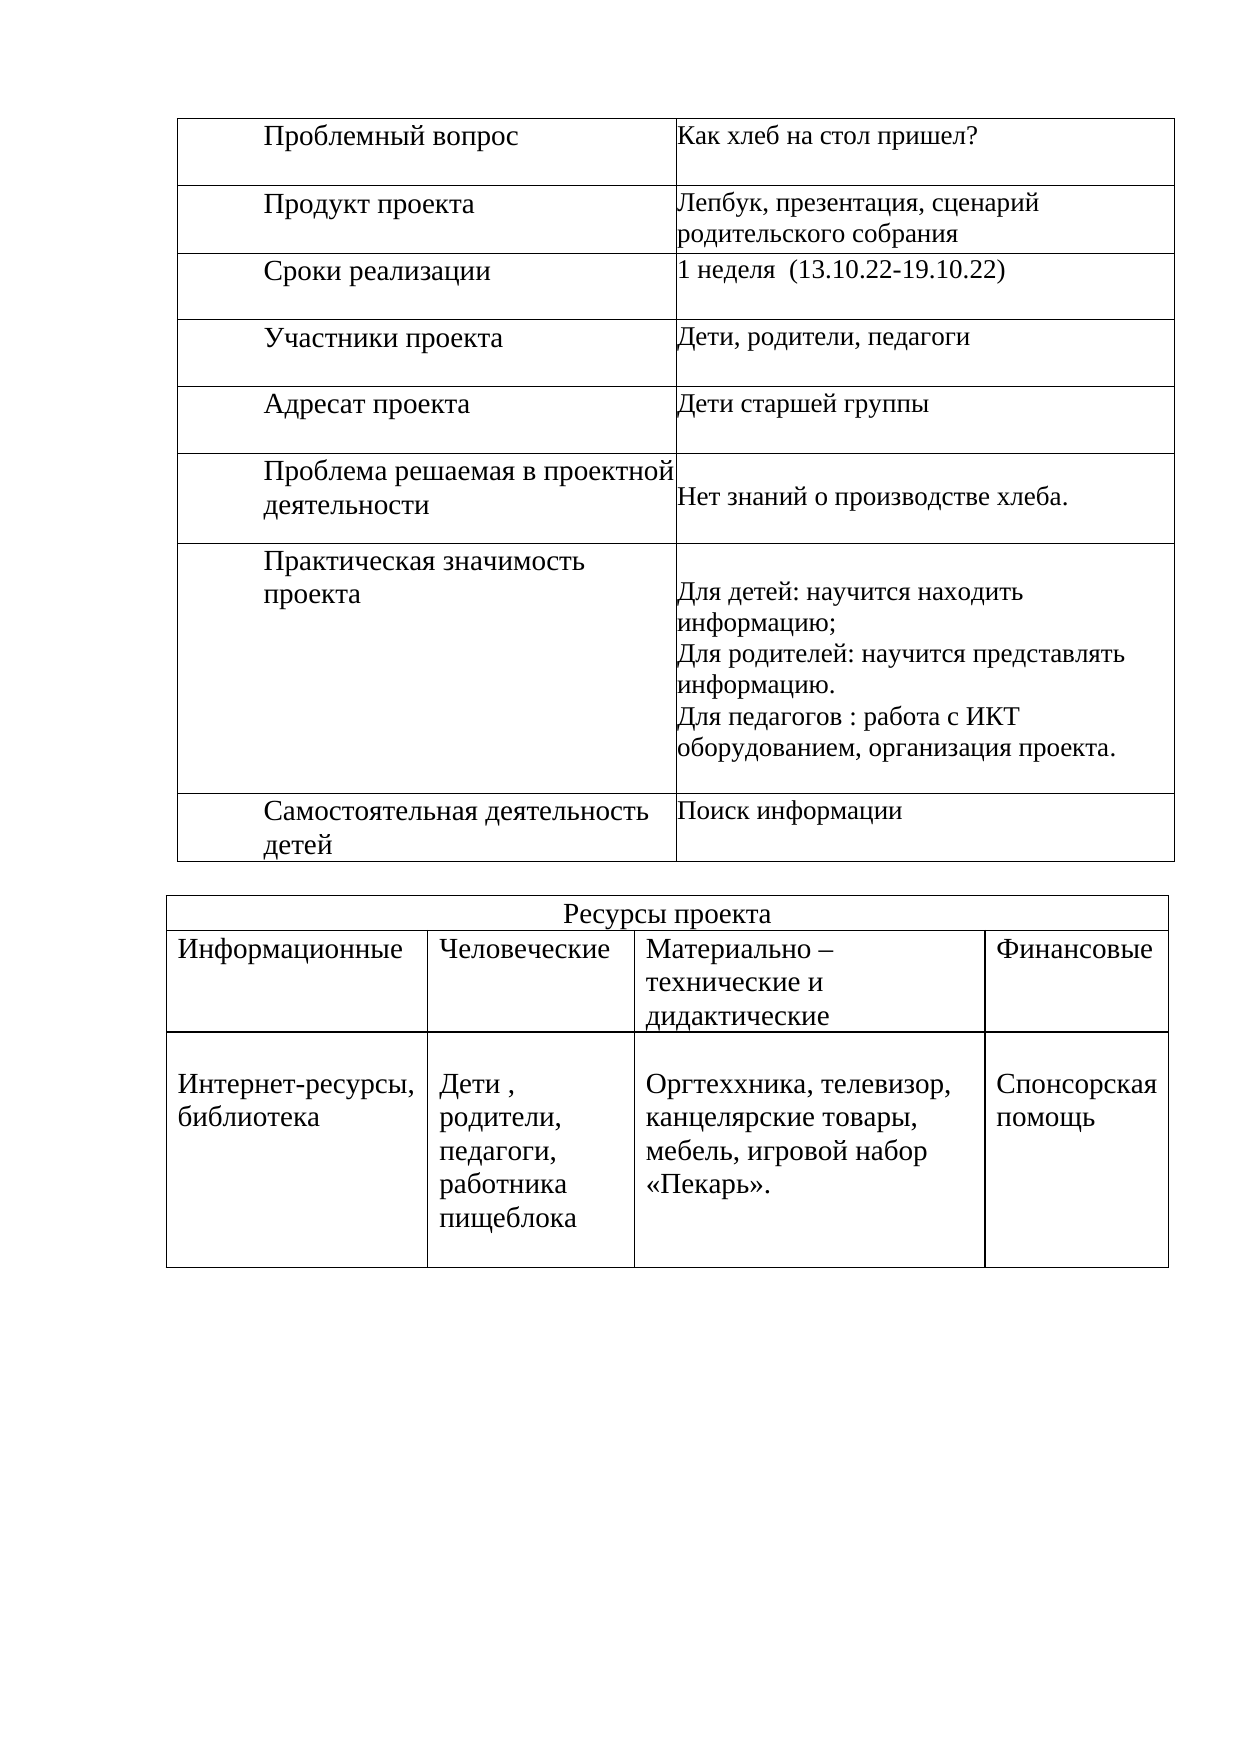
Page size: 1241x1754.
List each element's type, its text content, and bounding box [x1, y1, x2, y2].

table_cell Дети старшей группы [677, 387, 1174, 453]
table_cell Как хлеб на стол пришел? [677, 119, 1174, 185]
table_header Ресурсы проекта [167, 896, 1168, 930]
table_cell Оргтеххника, телевизор, канцелярские товары, мебель, игровой набор «Пекарь». [635, 1033, 984, 1267]
table_cell Информационные [167, 931, 427, 1031]
table_cell Проблема решаемая в проектной деятельности [178, 454, 676, 543]
table_cell Интернет-ресурсы, библиотека [167, 1033, 427, 1267]
table_cell Участники проекта [178, 320, 676, 386]
table_cell 1 неделя (13.10.22-19.10.22) [677, 254, 1174, 319]
table_cell Дети, родители, педагоги [677, 320, 1174, 386]
table_cell Материально – технические и дидактические [635, 931, 984, 1031]
table_cell Проблемный вопрос [178, 119, 676, 185]
table_cell Финансовые [986, 931, 1168, 1031]
table_cell Нет знаний о производстве хлеба. [677, 454, 1174, 543]
table_cell Спонсорская помощь [986, 1033, 1168, 1267]
table_cell Самостоятельная деятельность детей [178, 794, 676, 861]
table_cell Для детей: научится находить информацию; Для родителей: научится представлять информацию. Для педагогов : работа с ИКТ оборудованием, организация проекта. [677, 544, 1174, 793]
table_cell Лепбук, презентация, сценарий родительского собрания [677, 186, 1174, 252]
table_cell Поиск информации [677, 794, 1174, 861]
table_cell Продукт проекта [178, 186, 676, 252]
table_cell Адресат проекта [178, 387, 676, 453]
table_cell Человеческие [428, 931, 634, 1031]
table_cell Сроки реализации [178, 254, 676, 319]
table_cell Практическая значимость проекта [178, 544, 676, 793]
table_cell Дети , родители, педагоги, работника пищеблока [428, 1033, 634, 1267]
